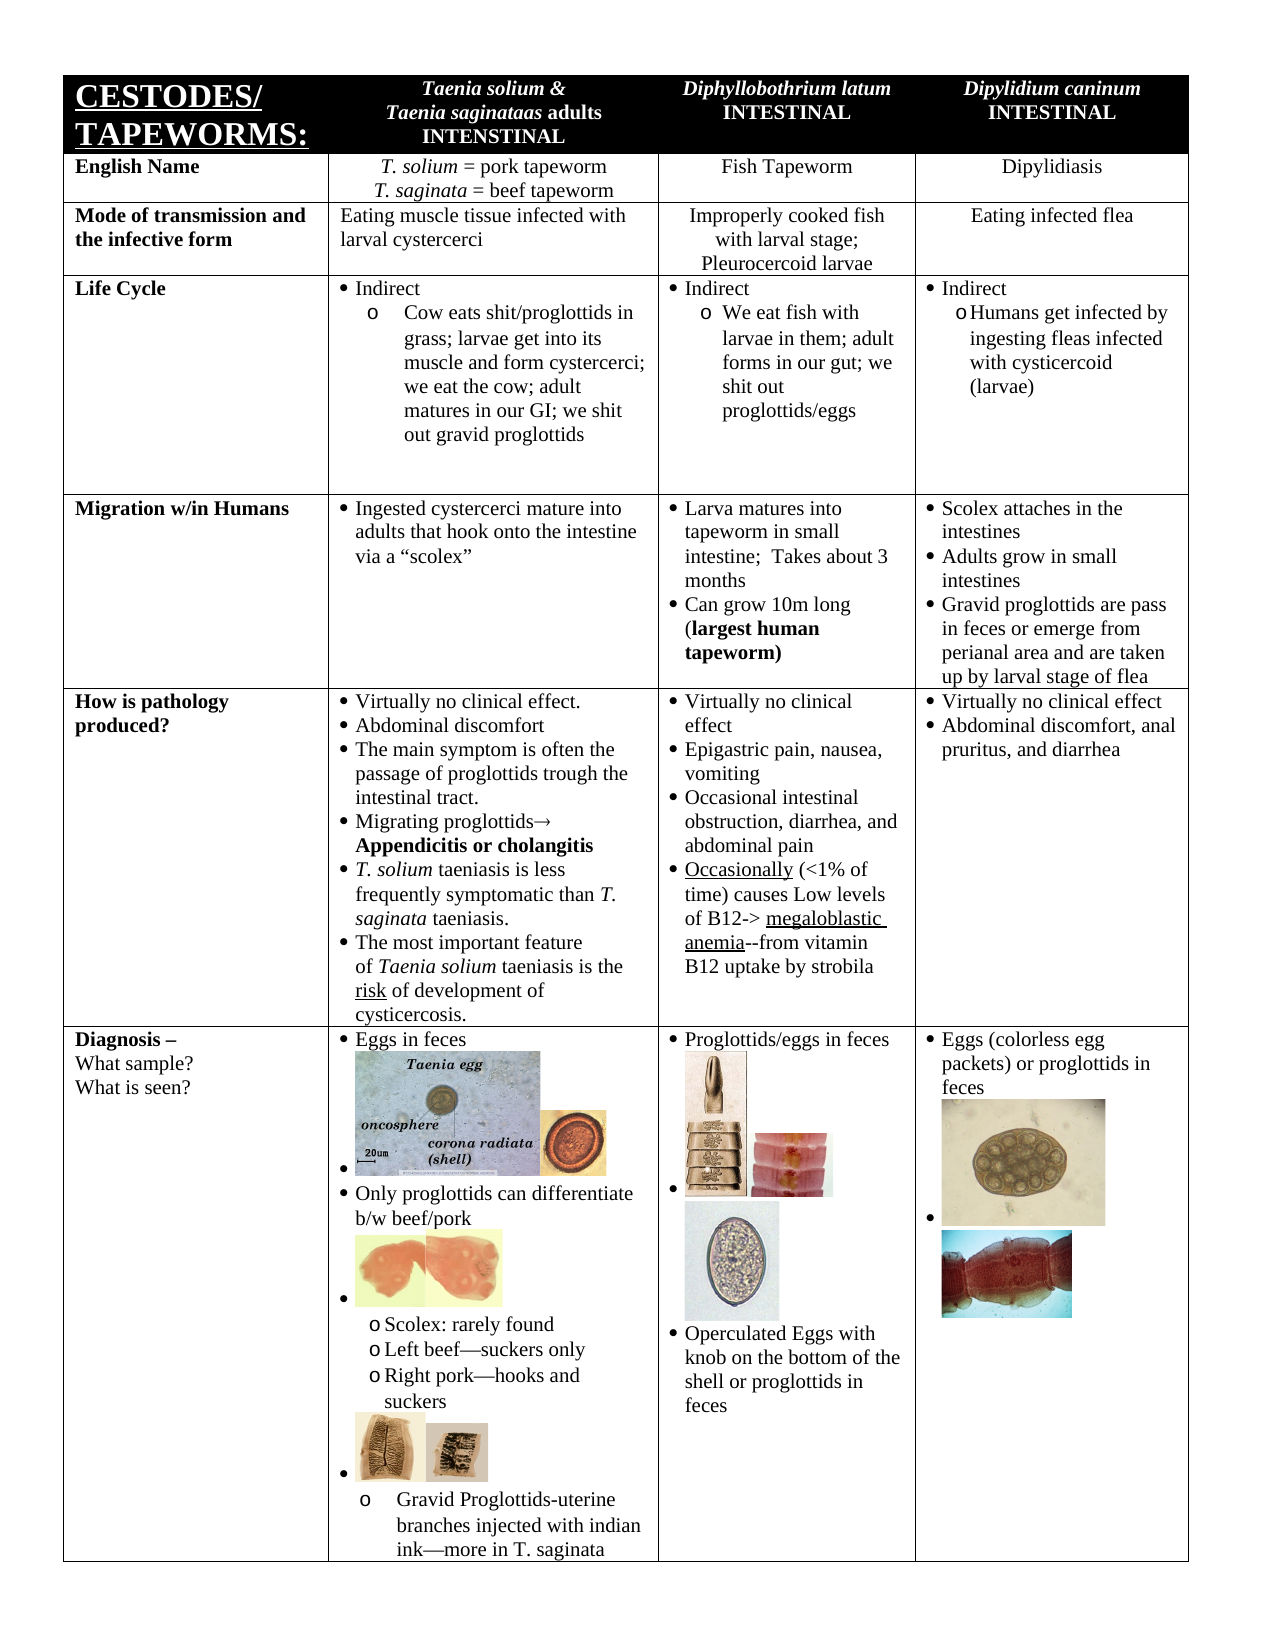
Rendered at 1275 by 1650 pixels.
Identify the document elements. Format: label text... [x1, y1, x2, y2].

table_cell Migration w/in Humans [64, 495, 328, 688]
table_cell Virtually no clinical effect Epigastric pain, nausea, vomiting Occasional intestinal obstruction, diarrhea, and abdominal pain Occasionally (<1% of time) causes Low levels of B12-> megaloblastic anemia--from vitamin B12 uptake by strobila [659, 689, 915, 1026]
table_cell T. solium = pork tapeworm T. saginata = beef tapeworm [329, 154, 658, 202]
table_header CESTODES/ TAPEWORMS: [64, 76, 328, 153]
table_cell Larva matures into tapeworm in small intestine; Takes about 3 months Can grow 10m long (largest human tapeworm) [659, 495, 915, 688]
table_cell Virtually no clinical effect. Abdominal discomfort The main symptom is often the passage of proglottids trough the intestinal tract. Migrating proglottids Appendicitis or cholangitis T. solium taeniasis is less frequently symptomatic than T. saginata taeniasis. The most important feature of Taenia solium taeniasis is the risk of development of cysticercosis. [329, 689, 658, 1026]
table_cell Eating infected flea [916, 203, 1188, 275]
table_cell Indirect We eat fish with larvae in them; adult forms in our gut; we shit out proglottids/eggs [659, 276, 915, 494]
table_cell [64, 1027, 328, 1561]
picture [684, 1201, 780, 1321]
table_cell English Name [64, 154, 328, 202]
table_cell Ingested cystercerci mature into adults that hook onto the intestine via a “scolex” [329, 495, 658, 688]
picture [355, 1051, 607, 1176]
picture [355, 1229, 503, 1307]
table_cell How is pathology produced? [64, 689, 328, 1026]
table_cell Indirect Humans get infected by ingesting fleas infected with cysticercoid (larvae) [916, 276, 1188, 494]
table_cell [659, 1027, 915, 1561]
table_cell Fish Tapeworm [659, 154, 915, 202]
table_header Taenia solium & Taenia saginataas adults INTENSTINAL [329, 76, 658, 153]
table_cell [329, 1027, 658, 1561]
picture [941, 1230, 1072, 1318]
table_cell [916, 1027, 1188, 1561]
table_header Diphyllobothrium latum INTESTINAL [659, 76, 915, 153]
picture [684, 1051, 834, 1197]
table_cell Mode of transmission and the infective form [64, 203, 328, 275]
table_cell Virtually no clinical effect Abdominal discomfort, anal pruritus, and diarrhea [916, 689, 1188, 1026]
picture [355, 1412, 489, 1482]
table_cell Indirect Cow eats shit/proglottids in grass; larvae get into its muscle and form cystercerci; we eat the cow; adult matures in our GI; we shit out gravid proglottids [329, 276, 658, 494]
table_header Dipylidium caninum INTESTINAL [916, 76, 1188, 153]
table_cell Improperly cooked fish with larval stage; Pleurocercoid larvae [659, 203, 915, 275]
table_cell Eating muscle tissue infected with larval cystercerci [329, 203, 658, 275]
table_cell Dipylidiasis [916, 154, 1188, 202]
table_cell Life Cycle [64, 276, 328, 494]
table_cell Scolex attaches in the intestines Adults grow in small intestines Gravid proglottids are pass in feces or emerge from perianal area and are taken up by larval stage of flea [916, 495, 1188, 688]
picture [941, 1099, 1106, 1226]
